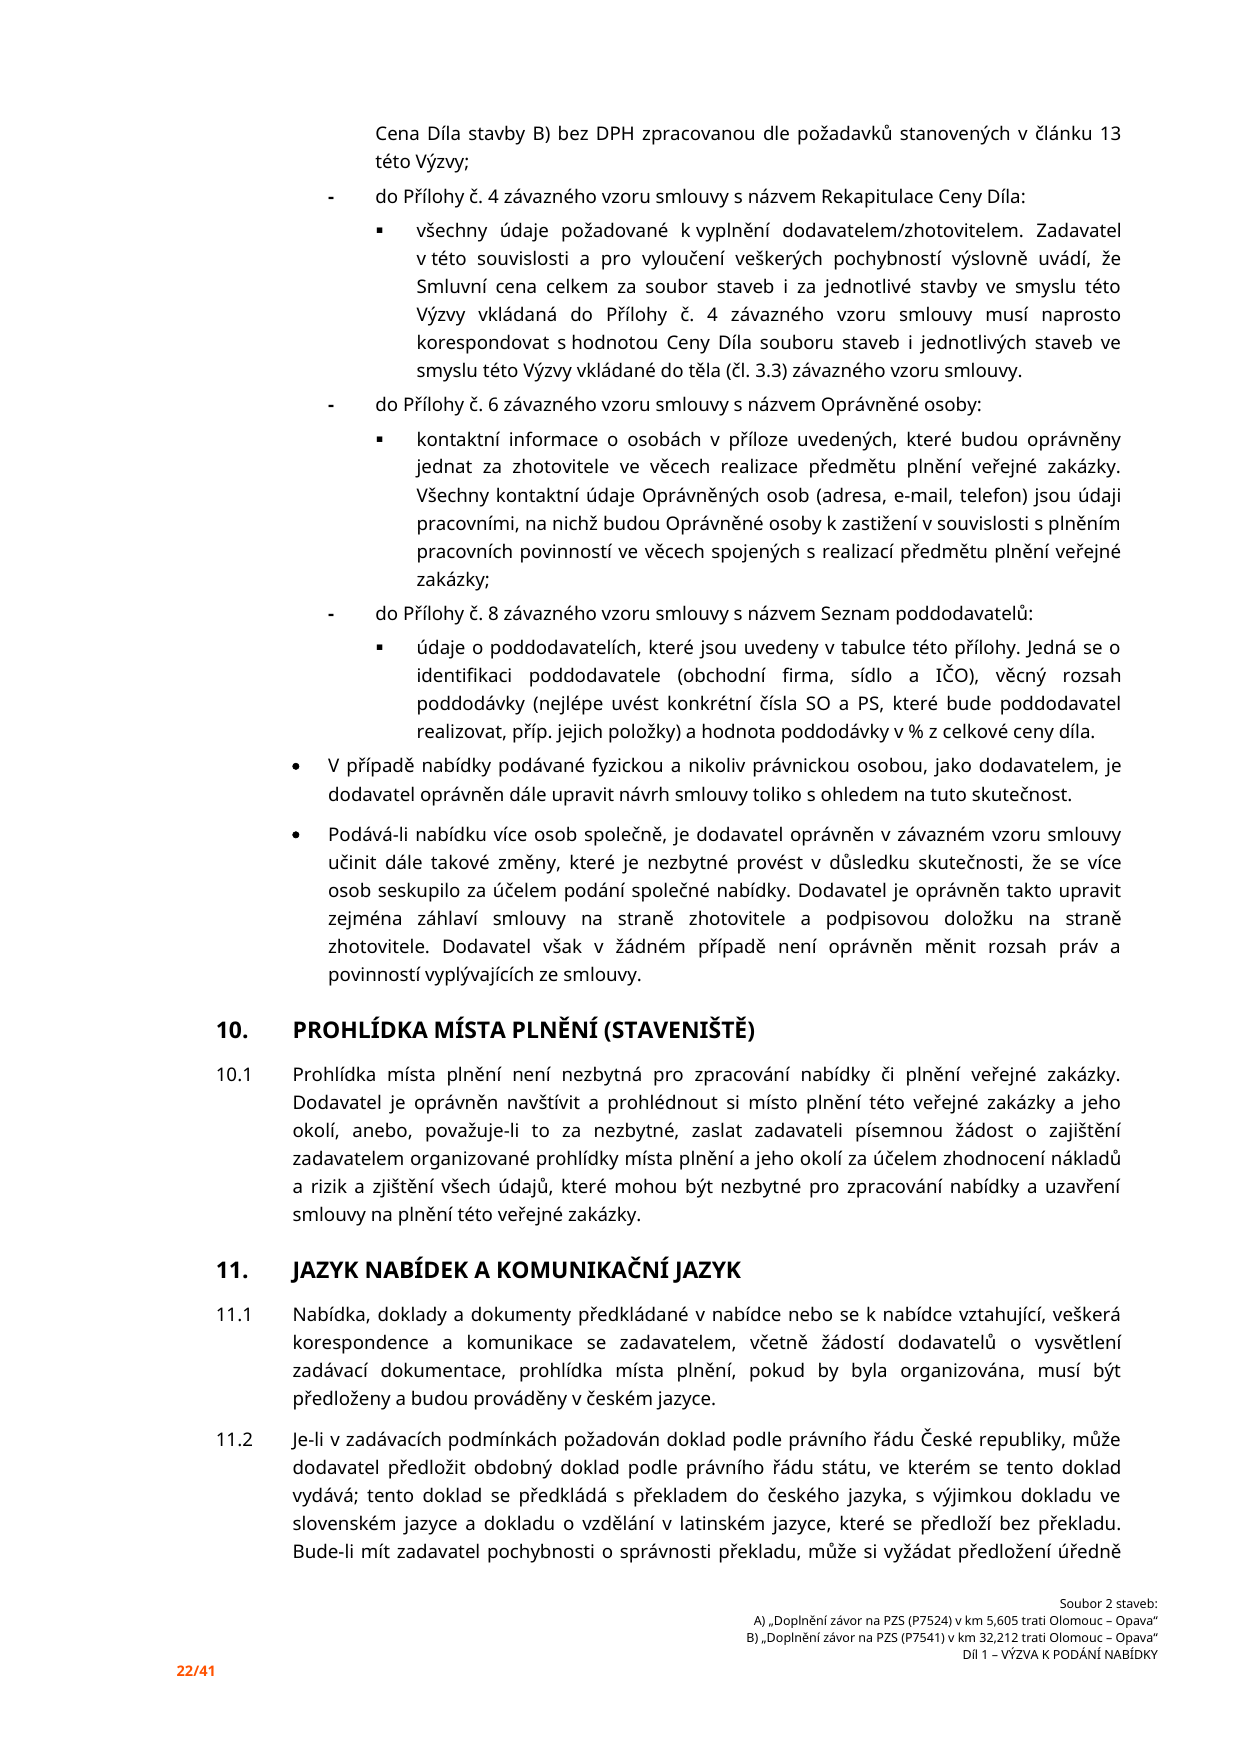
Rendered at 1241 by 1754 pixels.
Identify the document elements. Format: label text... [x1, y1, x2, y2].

text všechny údaje požadované k vyplnění dodavatelem/zhotovitelem. Zadavatel v této souvislosti a pro vyloučení veškerých pochybností výslovně uvádí, že Smluvní cena celkem za soubor staveb i za jednotlivé stavby ve smyslu této Výzvy vkládaná do Přílohy č. 4 závazného vzoru smlouvy musí naprosto korespondovat s hodnotou Ceny Díla souboru staveb i jednotlivých staveb ve smyslu této Výzvy vkládané do těla (čl. 3.3) závazného vzoru smlouvy. [375, 217, 1122, 383]
text Podává-li nabídku více osob společně, je dodavatel oprávněn v závazném vzoru smlouvy učinit dále takové změny, které je nezbytné provést v důsledku skutečnosti, že se více osob seskupilo za účelem podání společné nabídky. Dodavatel je oprávněn takto upravit zejména záhlaví smlouvy na straně zhotovitele a podpisovou doložku na straně zhotovitele. Dodavatel však v žádném případě není oprávněn měnit rozsah práv a povinností vyplývajících ze smlouvy. [292, 821, 1122, 987]
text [216, 1426, 1122, 1563]
text údaje o poddodavatelích, které jsou uvedeny v tabulce této přílohy. Jedná se o identifikaci poddodavatele (obchodní firma, sídlo a IČO), věcný rozsah poddodávky (nejlépe uvést konkrétní čísla SO a PS, které bude poddodavatel realizovat, příp. jejich položky) a hodnota poddodávky v % z celkové ceny díla. [375, 634, 1122, 744]
text PROHLÍDKA MÍSTA PLNĚNÍ (STAVENIŠTĚ) [216, 1014, 1122, 1046]
text do Přílohy č. 4 závazného vzoru smlouvy s názvem Rekapitulace Ceny Díla: [328, 183, 1122, 208]
text V případě nabídky podávané fyzickou a nikoliv právnickou osobou, jako dodavatelem, je dodavatel oprávněn dále upravit návrh smlouvy toliko s ohledem na tuto skutečnost. [292, 753, 1122, 806]
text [328, 121, 1122, 174]
text Nabídka, doklady a dokumenty předkládané v nabídce nebo se k nabídce vztahující, veškerá korespondence a komunikace se zadavatelem, včetně žádostí dodavatelů o vysvětlení zadávací dokumentace, prohlídka místa plnění, pokud by byla organizována, musí být předloženy a budou prováděny v českém jazyce. [216, 1301, 1122, 1411]
text do Přílohy č. 8 závazného vzoru smlouvy s názvem Seznam poddodavatelů: [328, 600, 1122, 626]
text Prohlídka místa plnění není nezbytná pro zpracování nabídky či plnění veřejné zakázky. Dodavatel je oprávněn navštívit a prohlédnout si místo plnění této veřejné zakázky a jeho okolí, anebo, považuje-li to za nezbytné, zaslat zadavateli písemnou žádost o zajištění zadavatelem organizované prohlídky místa plnění a jeho okolí za účelem zhodnocení nákladů a rizik a zjištění všech údajů, které mohou být nezbytné pro zpracování nabídky a uzavření smlouvy na plnění této veřejné zakázky. [216, 1061, 1122, 1227]
text JAZYK NABÍDEK A KOMUNIKAČNÍ JAZYK [216, 1254, 1122, 1286]
text do Přílohy č. 6 závazného vzoru smlouvy s názvem Oprávněné osoby: [328, 392, 1122, 417]
text kontaktní informace o osobách v příloze uvedených, které budou oprávněny jednat za zhotovitele ve věcech realizace předmětu plnění veřejné zakázky. Všechny kontaktní údaje Oprávněných osob (adresa, e-mail, telefon) jsou údaji pracovními, na nichž budou Oprávněné osoby k zastižení v souvislosti s plněním pracovních povinností ve věcech spojených s realizací předmětu plnění veřejné zakázky; [375, 426, 1122, 591]
